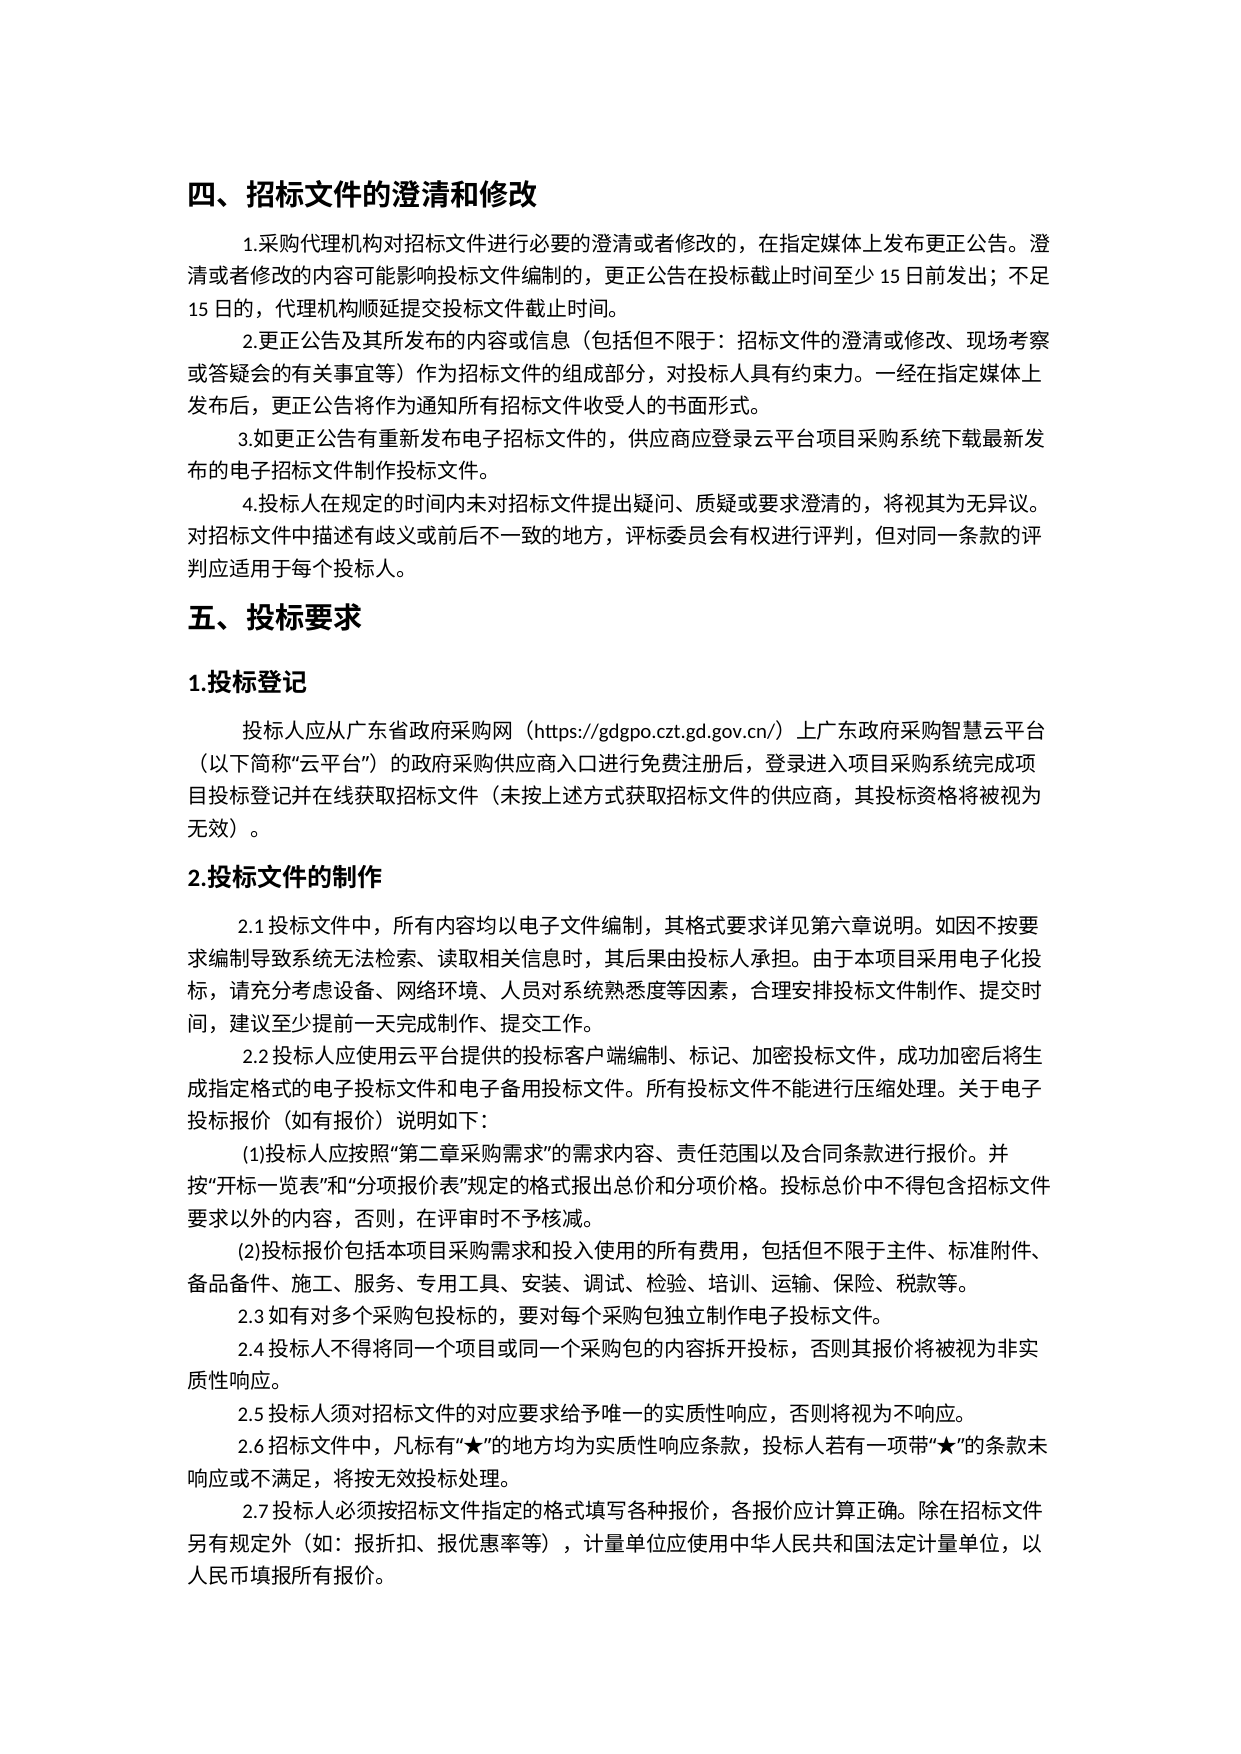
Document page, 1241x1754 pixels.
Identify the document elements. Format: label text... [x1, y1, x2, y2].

text 2.投标文件的制作 [187, 844, 1053, 909]
text 4.投标人在规定的时间内未对招标文件提出疑问、质疑或要求澄清的，将视其为无异议。对招标文件中描述有歧义或前后不一致的地方，评标委员会有权进行评判，但对同一条款的评判应适用于每个投标人。 [187, 487, 1053, 584]
text 1.投标登记 [187, 649, 1053, 714]
text 投标人应从广东省政府采购网（https://gdgpo.czt.gd.gov.cn/）上广东政府采购智慧云平台（以下简称“云平台”）的政府采购供应商入口进行免费注册后，登录进入项目采购系统完成项目投标登记并在线获取招标文件（未按上述方式获取招标文件的供应商，其投标资格将被视为无效）。 [187, 714, 1053, 844]
text 2.5投标人须对招标文件的对应要求给予唯一的实质性响应，否则将视为不响应。 [187, 1397, 1053, 1429]
text 四、招标文件的澄清和修改 [187, 162, 1053, 227]
text 2.3 如有对多个采购包投标的，要对每个采购包独立制作电子投标文件。 [187, 1299, 1053, 1332]
text 1.采购代理机构对招标文件进行必要的澄清或者修改的，在指定媒体上发布更正公告。澄清或者修改的内容可能影响投标文件编制的，更正公告在投标截止时间至少15日前发出；不足15日的，代理机构顺延提交投标文件截止时间。 [187, 227, 1053, 324]
text 2.7投标人必须按招标文件指定的格式填写各种报价，各报价应计算正确。除在招标文件另有规定外（如：报折扣、报优惠率等），计量单位应使用中华人民共和国法定计量单位，以人民币填报所有报价。 [187, 1494, 1053, 1592]
text (2)投标报价包括本项目采购需求和投入使用的所有费用，包括但不限于主件、标准附件、备品备件、施工、服务、专用工具、安装、调试、检验、培训、运输、保险、税款等。 [187, 1234, 1053, 1299]
text 2.6招标文件中，凡标有“★”的地方均为实质性响应条款，投标人若有一项带“★”的条款未响应或不满足，将按无效投标处理。 [187, 1429, 1053, 1494]
text 2.更正公告及其所发布的内容或信息（包括但不限于：招标文件的澄清或修改、现场考察或答疑会的有关事宜等）作为招标文件的组成部分，对投标人具有约束力。一经在指定媒体上发布后，更正公告将作为通知所有招标文件收受人的书面形式。 [187, 324, 1053, 422]
text 2.1投标文件中，所有内容均以电子文件编制，其格式要求详见第六章说明。如因不按要求编制导致系统无法检索、读取相关信息时，其后果由投标人承担。由于本项目采用电子化投标，请充分考虑设备、网络环境、人员对系统熟悉度等因素，合理安排投标文件制作、提交时间，建议至少提前一天完成制作、提交工作。 [187, 909, 1053, 1039]
text 2.4投标人不得将同一个项目或同一个采购包的内容拆开投标，否则其报价将被视为非实质性响应。 [187, 1332, 1053, 1397]
text 五、投标要求 [187, 584, 1053, 649]
text (1)投标人应按照“第二章采购需求”的需求内容、责任范围以及合同条款进行报价。并按“开标一览表”和“分项报价表”规定的格式报出总价和分项价格。投标总价中不得包含招标文件要求以外的内容，否则，在评审时不予核减。 [187, 1137, 1053, 1234]
text 2.2投标人应使用云平台提供的投标客户端编制、标记、加密投标文件，成功加密后将生成指定格式的电子投标文件和电子备用投标文件。所有投标文件不能进行压缩处理。关于电子投标报价（如有报价）说明如下： [187, 1039, 1053, 1137]
text 3.如更正公告有重新发布电子招标文件的，供应商应登录云平台项目采购系统下载最新发布的电子招标文件制作投标文件。 [187, 422, 1053, 487]
